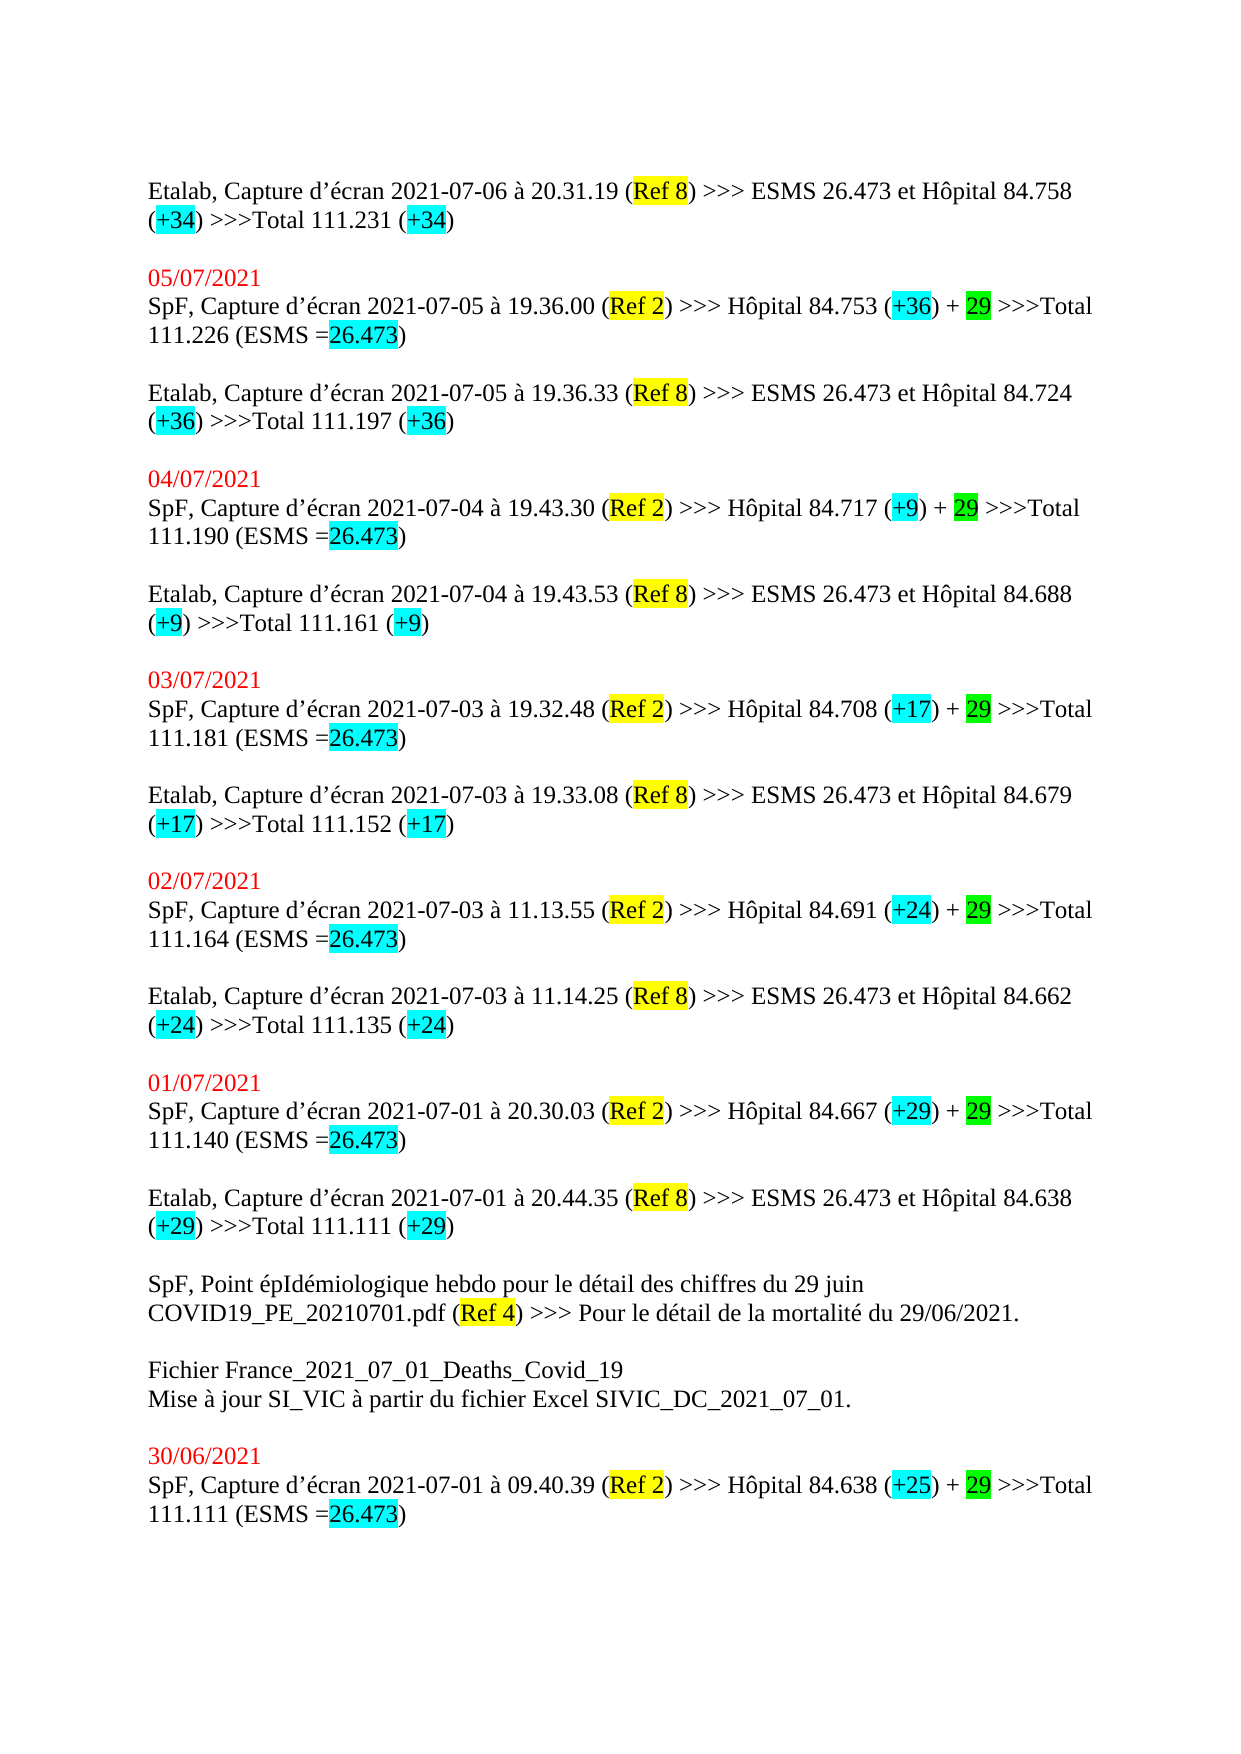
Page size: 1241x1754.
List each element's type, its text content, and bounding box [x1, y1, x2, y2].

text 01/07/2021 [148, 1068, 1093, 1096]
text Etalab, Capture d’écran 2021-07-05 à 19.36.33 (Ref 8) >>> ESMS 26.473 et Hôpital 84.724 (+36) >>>Total 111.197 (+36) [148, 378, 1093, 435]
text SpF, Capture d’écran 2021-07-05 à 19.36.00 (Ref 2) >>> Hôpital 84.753 (+36) + 29 >>>Total 111.226 (ESMS =26.473) [148, 291, 1093, 349]
text Fichier France_2021_07_01_Deaths_Covid_19 [148, 1355, 1093, 1384]
text SpF, Capture d’écran 2021-07-03 à 11.13.55 (Ref 2) >>> Hôpital 84.691 (+24) + 29 >>>Total 111.164 (ESMS =26.473) [148, 895, 1093, 953]
text Etalab, Capture d’écran 2021-07-06 à 20.31.19 (Ref 8) >>> ESMS 26.473 et Hôpital 84.758 (+34) >>>Total 111.231 (+34) [148, 176, 1093, 234]
text SpF, Capture d’écran 2021-07-04 à 19.43.30 (Ref 2) >>> Hôpital 84.717 (+9) + 29 >>>Total 111.190 (ESMS =26.473) [148, 493, 1093, 550]
text 02/07/2021 [148, 866, 1093, 895]
text 05/07/2021 [148, 263, 1093, 291]
text Mise à jour SI_VIC à partir du fichier Excel SIVIC_DC_2021_07_01. [148, 1384, 1093, 1413]
text 03/07/2021 [148, 665, 1093, 694]
text SpF, Capture d’écran 2021-07-03 à 19.32.48 (Ref 2) >>> Hôpital 84.708 (+17) + 29 >>>Total 111.181 (ESMS =26.473) [148, 694, 1093, 751]
text 04/07/2021 [148, 464, 1093, 493]
text SpF, Point épIdémiologique hebdo pour le détail des chiffres du 29 juin COVID19_PE_20210701.pdf (Ref 4) >>> Pour le détail de la mortalité du 29/06/2021. [148, 1269, 1093, 1326]
text Etalab, Capture d’écran 2021-07-01 à 20.44.35 (Ref 8) >>> ESMS 26.473 et Hôpital 84.638 (+29) >>>Total 111.111 (+29) [148, 1183, 1093, 1240]
text Etalab, Capture d’écran 2021-07-04 à 19.43.53 (Ref 8) >>> ESMS 26.473 et Hôpital 84.688 (+9) >>>Total 111.161 (+9) [148, 579, 1093, 636]
text SpF, Capture d’écran 2021-07-01 à 09.40.39 (Ref 2) >>> Hôpital 84.638 (+25) + 29 >>>Total 111.111 (ESMS =26.473) [148, 1470, 1093, 1528]
text Etalab, Capture d’écran 2021-07-03 à 11.14.25 (Ref 8) >>> ESMS 26.473 et Hôpital 84.662 (+24) >>>Total 111.135 (+24) [148, 981, 1093, 1039]
text Etalab, Capture d’écran 2021-07-03 à 19.33.08 (Ref 8) >>> ESMS 26.473 et Hôpital 84.679 (+17) >>>Total 111.152 (+17) [148, 780, 1093, 838]
text 30/06/2021 [148, 1441, 1093, 1470]
text SpF, Capture d’écran 2021-07-01 à 20.30.03 (Ref 2) >>> Hôpital 84.667 (+29) + 29 >>>Total 111.140 (ESMS =26.473) [148, 1096, 1093, 1154]
